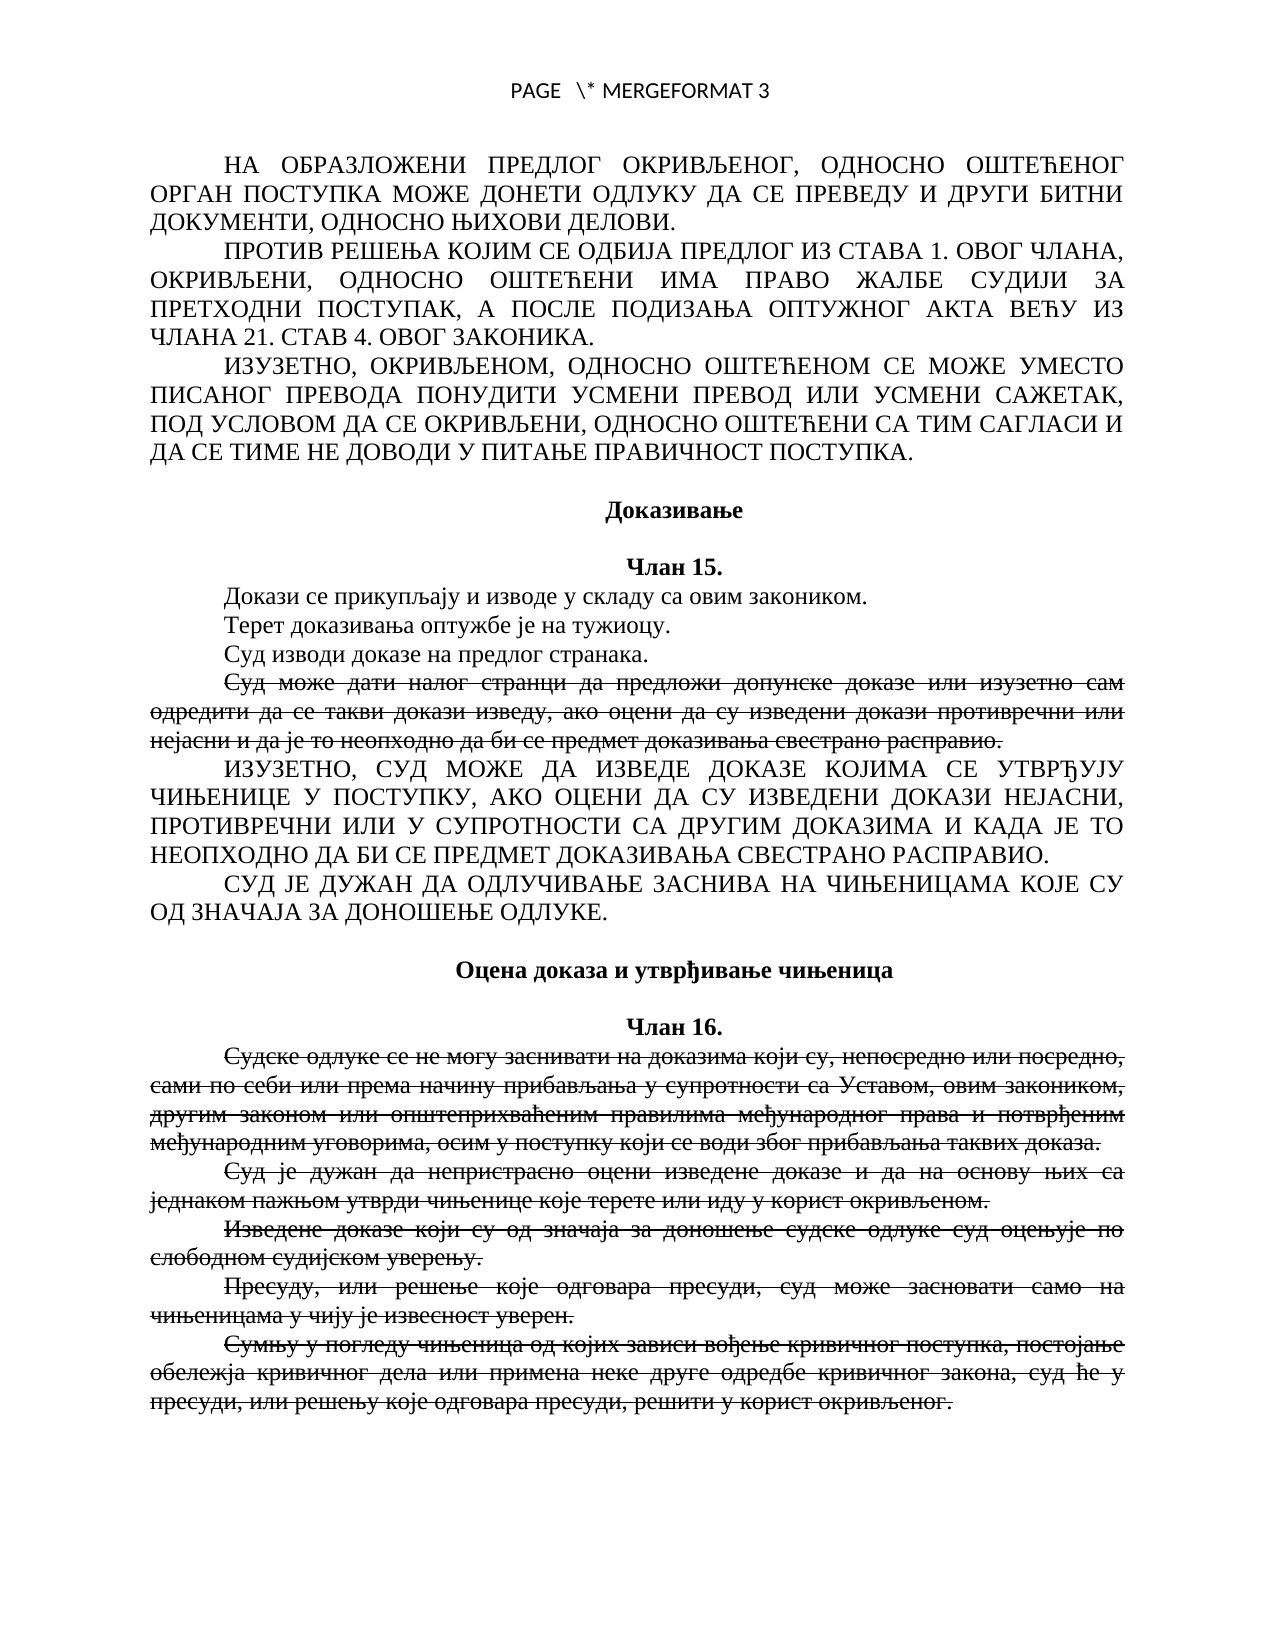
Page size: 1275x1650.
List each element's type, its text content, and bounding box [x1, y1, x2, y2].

text ИЗУЗЕТНО, ОКРИВЉЕНОМ, ОДНОСНО ОШТЕЋЕНОМ СЕ МОЖЕ УМЕСТО ПИСАНОГ ПРЕВОДА ПОНУДИТИ УСМЕНИ ПРЕВОД ИЛИ УСМЕНИ САЖЕТАК, ПОД УСЛОВОМ ДА СЕ ОКРИВЉЕНИ, ОДНОСНО ОШТЕЋЕНИ СА ТИМ САГЛАСИ И ДА СЕ ТИМЕ НЕ ДОВОДИ У ПИТАЊЕ ПРАВИЧНОСТ ПОСТУПКА. [150, 351, 1125, 466]
text Судске одлуке се не могу заснивати на доказима који су, непосредно или посредно, сами по себи или према начину прибављања у супротности са Уставом, овим закоником, другим законом или општеприхваћеним правилима међународног права и потврђеним међународним уговорима, осим у поступку који се води због прибављања таквих доказа. [150, 1116, 1125, 1156]
text Суд је дужан да непристрасно оцени изведене доказе и да на основу њих са једнаком пажњом утврди чињенице које терете или иду у корист окривљеном. [150, 1156, 1125, 1214]
text Пресуду, или решење које одговара пресуди, суд може засновати само на чињеницама у чију је извесност уверен. [150, 1271, 1125, 1329]
text Судске одлуке се не могу заснивати на доказима који су, непосредно или посредно, сами по себи или према начину прибављања у супротности са Уставом, овим закоником, другим законом или општеприхваћеним правилима међународног права и потврђеним међународним уговорима, осим у поступку који се води због прибављања таквих доказа. [150, 1041, 1125, 1086]
text Члан 15. [150, 552, 1125, 581]
text ИЗУЗЕТНО, СУД МОЖЕ ДА ИЗВЕДЕ ДОКАЗЕ КОЈИМА СЕ УТВРЂУЈУ ЧИЊЕНИЦЕ У ПОСТУПКУ, АКО ОЦЕНИ ДА СУ ИЗВЕДЕНИ ДОКАЗИ НЕЈАСНИ, ПРОТИВРЕЧНИ ИЛИ У СУПРОТНОСТИ СА ДРУГИМ ДОКАЗИМА И КАДА ЈЕ ТО НЕОПХОДНО ДА БИ СЕ ПРЕДМЕТ ДОКАЗИВАЊА СВЕСТРАНО РАСПРАВИО. [150, 754, 1125, 869]
text Оцена доказа и утврђивање чињеница [150, 955, 1125, 984]
text Докази се прикупљају и изводе у складу са овим закоником. [150, 581, 1125, 610]
text Члан 16. [150, 1012, 1125, 1041]
text Терет доказивања оптужбе је на тужиоцу. [150, 610, 1125, 639]
text Сумњу у погледу чињеница од којих зависи вођење кривичног поступка, постојање обележја кривичног дела или примена неке друге одредбе кривичног закона, суд ће у пресуди, или решењу које одговара пресуди, решити у корист окривљеног. [150, 1329, 1125, 1373]
text Изведене доказе који су од значаја за доношење судске одлуке суд оцењује по слободном судијском уверењу. [150, 1214, 1125, 1271]
text ПРОТИВ РЕШЕЊА КОЈИМ СЕ ОДБИЈА ПРЕДЛОГ ИЗ СТАВА 1. ОВОГ ЧЛАНА, ОКРИВЉЕНИ, ОДНОСНО ОШТЕЋЕНИ ИМА ПРАВО ЖАЛБЕ СУДИЈИ ЗА ПРЕТХОДНИ ПОСТУПАК, А ПОСЛЕ ПОДИЗАЊА ОПТУЖНОГ АКТА ВЕЋУ ИЗ ЧЛАНА 21. СТАВ 4. ОВОГ ЗАКОНИКА. [150, 236, 1125, 351]
text Судске одлуке се не могу заснивати на доказима који су, непосредно или посредно, сами по себи или према начину прибављања у супротности са Уставом, овим закоником, другим законом или општеприхваћеним правилима међународног права и потврђеним међународним уговорима, осим у поступку који се води због прибављања таквих доказа. [150, 1087, 1125, 1114]
text Суд може дати налог странци да предложи допунске доказе или изузетно сам одредити да се такви докази изведу, ако оцени да су изведени докази противречни или нејасни и да је то неопходно да би се предмет доказивања свестрано расправио. [150, 667, 1125, 712]
text СУД ЈЕ ДУЖАН ДА ОДЛУЧИВАЊЕ ЗАСНИВА НА ЧИЊЕНИЦАМА КОЈЕ СУ ОД ЗНАЧАЈА ЗА ДОНОШЕЊЕ ОДЛУКЕ. [150, 869, 1125, 926]
text Доказивање [150, 495, 1125, 524]
text Суд изводи доказе на предлог странака. [150, 639, 1125, 667]
text Суд може дати налог странци да предложи допунске доказе или изузетно сам одредити да се такви докази изведу, ако оцени да су изведени докази противречни или нејасни и да је то неопходно да би се предмет доказивања свестрано расправио. [150, 713, 1125, 754]
text НА ОБРАЗЛОЖЕНИ ПРЕДЛОГ ОКРИВЉЕНОГ, ОДНОСНО ОШТЕЋЕНОГ ОРГАН ПОСТУПКА МОЖЕ ДОНЕТИ ОДЛУКУ ДА СЕ ПРЕВЕДУ И ДРУГИ БИТНИ ДОКУМЕНТИ, ОДНОСНО ЊИХОВИ ДЕЛОВИ. [150, 150, 1125, 236]
text Сумњу у погледу чињеница од којих зависи вођење кривичног поступка, постојање обележја кривичног дела или примена неке друге одредбе кривичног закона, суд ће у пресуди, или решењу које одговара пресуди, решити у корист окривљеног. [150, 1374, 1125, 1415]
